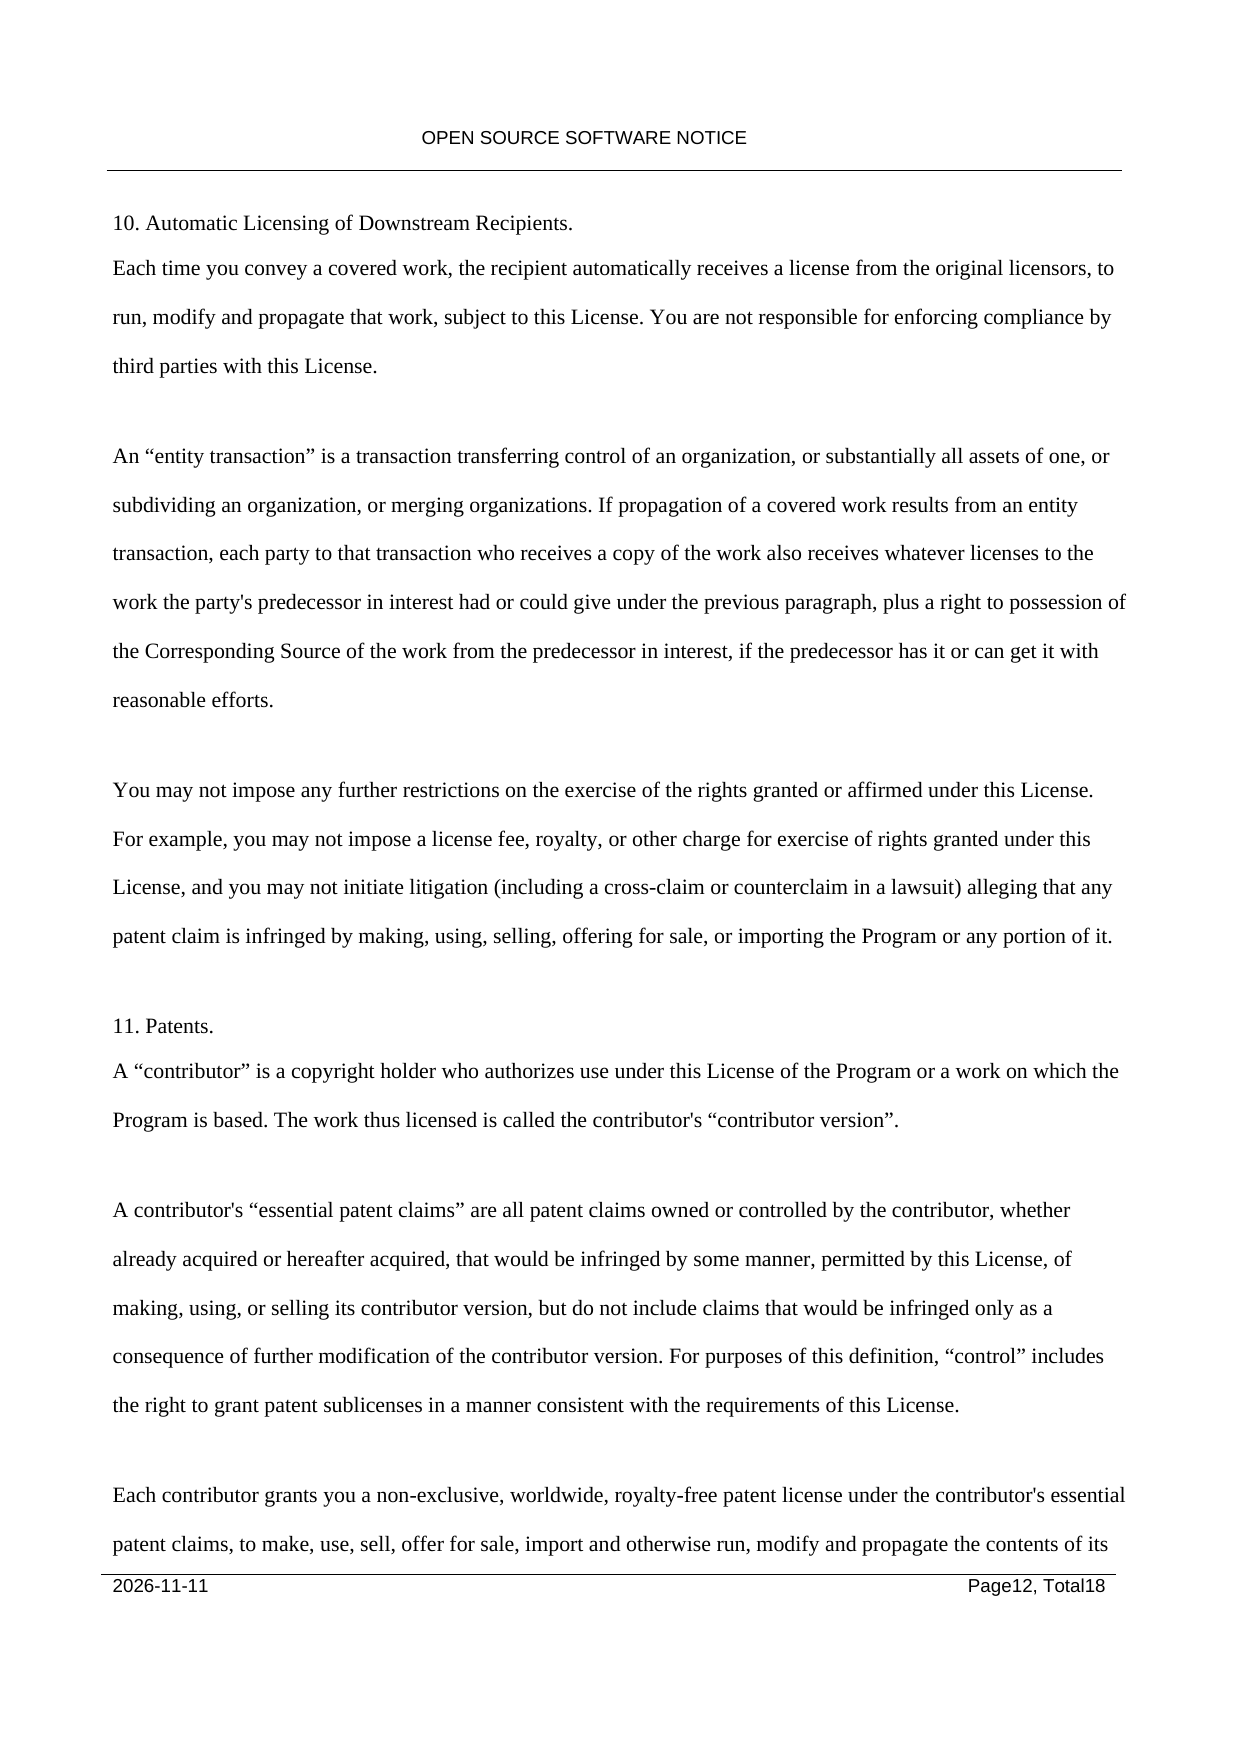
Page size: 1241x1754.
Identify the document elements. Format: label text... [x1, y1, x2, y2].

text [112, 1479, 1128, 1560]
text Each time you convey a covered work, the recipient automatically receives a license from the original licensors, to run, modify and propagate that work, subject to this License. You are not responsible for enforcing compliance by third parties with this License. [112, 251, 1128, 381]
text A contributor's “essential patent claims” are all patent claims owned or controlled by the contributor, whether already acquired or hereafter acquired, that would be infringed by some manner, permitted by this License, of making, using, or selling its contributor version, but do not include claims that would be infringed only as a consequence of further modification of the contributor version. For purposes of this definition, “control” includes the right to grant patent sublicenses in a manner consistent with the requirements of this License. [112, 1194, 1128, 1421]
text You may not impose any further restrictions on the exercise of the rights granted or affirmed under this License. For example, you may not impose a license fee, royalty, or other charge for exercise of rights granted under this License, and you may not initiate litigation (including a cross-claim or counterclaim in a lawsuit) alleging that any patent claim is infringed by making, using, selling, offering for sale, or importing the Program or any portion of it. [112, 773, 1128, 952]
text A “contributor” is a copyright holder who authorizes use under this License of the Program or a work on which the Program is based. The work thus licensed is called the contributor's “contributor version”. [112, 1055, 1128, 1136]
text 10. Automatic Licensing of Downstream Recipients. [112, 206, 1128, 239]
text 11. Patents. [112, 1009, 1128, 1042]
text An “entity transaction” is a transaction transferring control of an organization, or substantially all assets of one, or subdividing an organization, or merging organizations. If propagation of a covered work results from an entity transaction, each party to that transaction who receives a copy of the work also receives whatever licenses to the work the party's predecessor in interest had or could give under the previous paragraph, plus a right to possession of the Corresponding Source of the work from the predecessor in interest, if the predecessor has it or can get it with reasonable efforts. [112, 439, 1128, 715]
